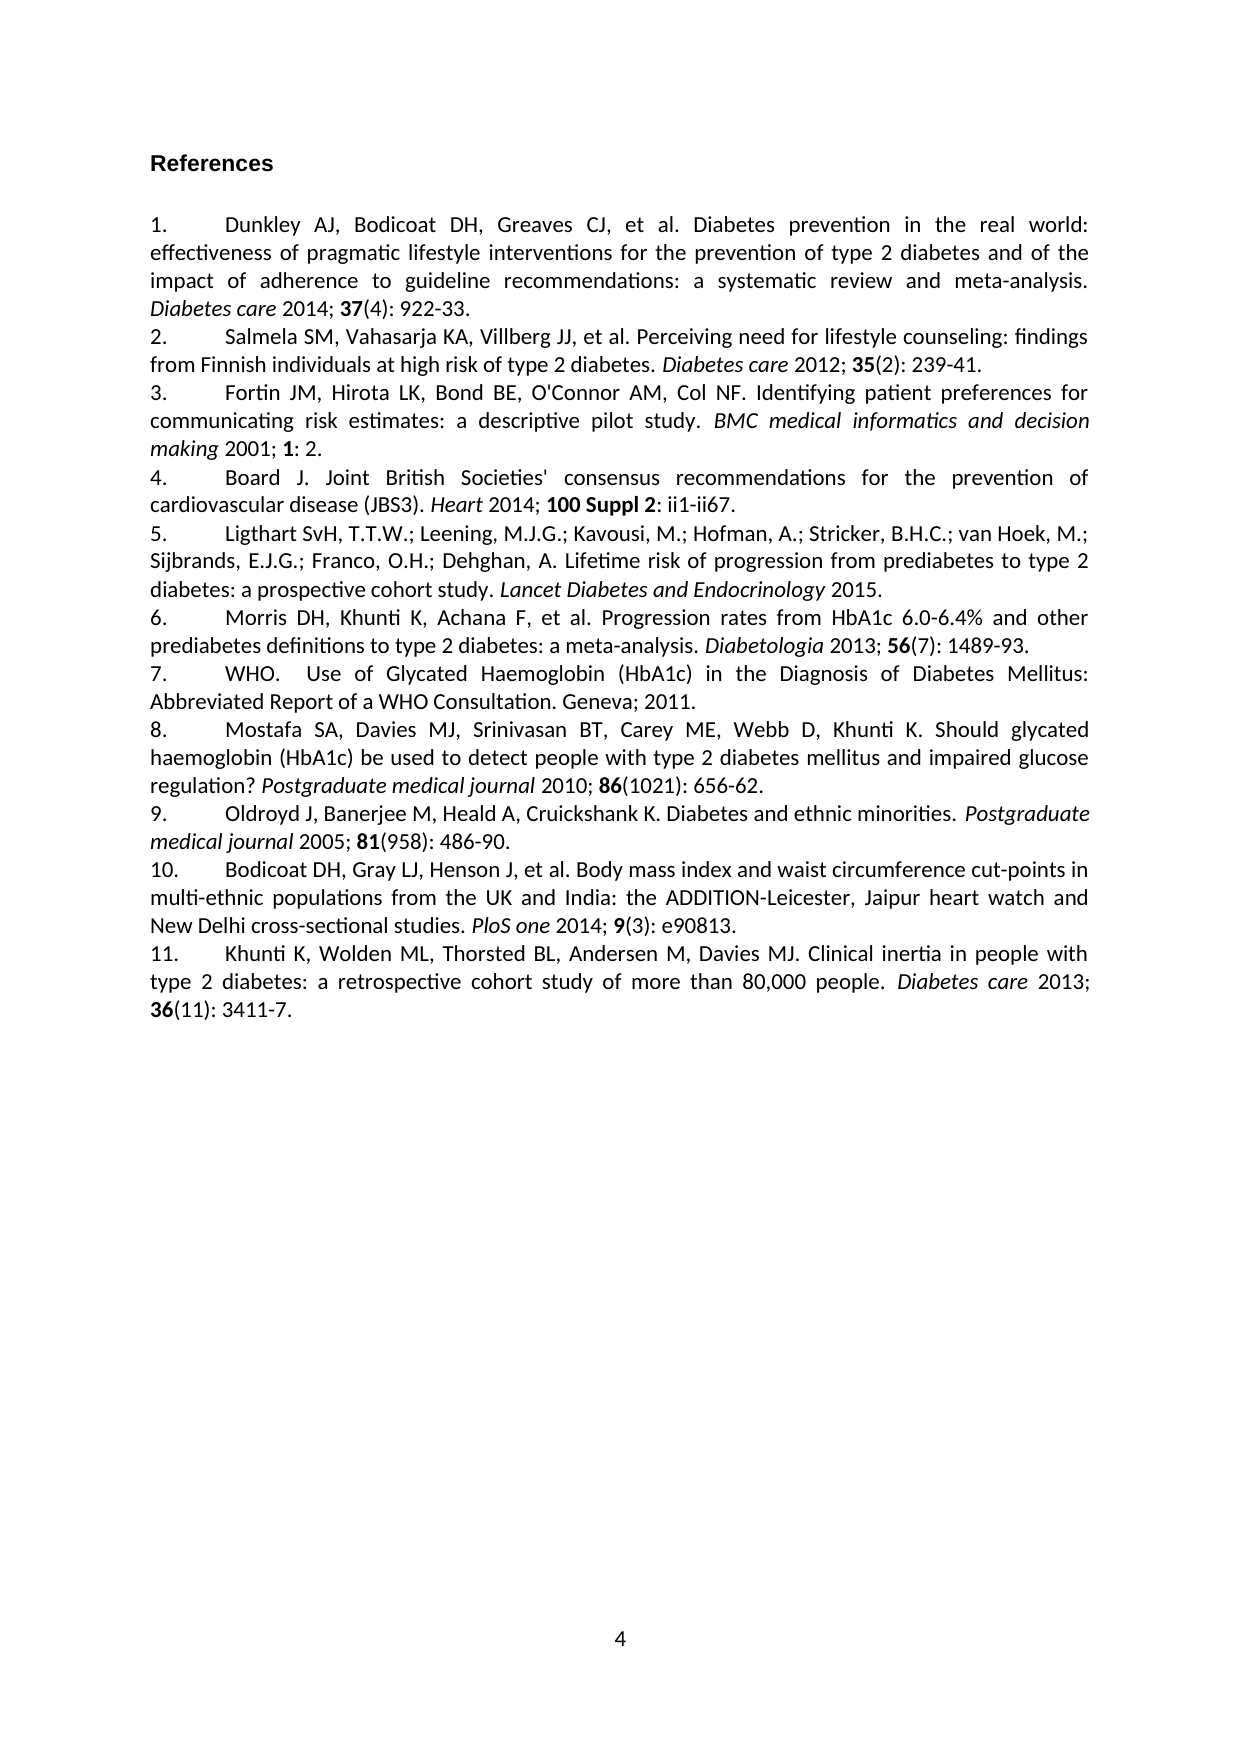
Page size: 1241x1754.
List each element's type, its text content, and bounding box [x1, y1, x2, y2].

text 2. Salmela SM, Vahasarja KA, Villberg JJ, et al. Perceiving need for lifestyle counseling: findings from Finnish individuals at high risk of type 2 diabetes. Diabetes care 2012; 35(2): 239-41. [150, 322, 1090, 378]
text 3. Fortin JM, Hirota LK, Bond BE, O'Connor AM, Col NF. Identifying patient preferences for communicating risk estimates: a descriptive pilot study. BMC medical informatics and decision making 2001; 1: 2. [150, 378, 1090, 463]
text 7. WHO. Use of Glycated Haemoglobin (HbA1c) in the Diagnosis of Diabetes Mellitus: Abbreviated Report of a WHO Consultation. Geneva; 2011. [150, 659, 1090, 715]
text 6. Morris DH, Khunti K, Achana F, et al. Progression rates from HbA1c 6.0-6.4% and other prediabetes definitions to type 2 diabetes: a meta-analysis. Diabetologia 2013; 56(7): 1489-93. [150, 603, 1090, 659]
text 4. Board J. Joint British Societies' consensus recommendations for the prevention of cardiovascular disease (JBS3). Heart 2014; 100 Suppl 2: ii1-ii67. [150, 463, 1090, 519]
text References [150, 150, 1090, 176]
text 11. Khunti K, Wolden ML, Thorsted BL, Andersen M, Davies MJ. Clinical inertia in people with type 2 diabetes: a retrospective cohort study of more than 80,000 people. Diabetes care 2013; 36(11): 3411-7. [150, 939, 1090, 1023]
text 1. Dunkley AJ, Bodicoat DH, Greaves CJ, et al. Diabetes prevention in the real world: effectiveness of pragmatic lifestyle interventions for the prevention of type 2 diabetes and of the impact of adherence to guideline recommendations: a systematic review and meta-analysis. Diabetes care 2014; 37(4): 922-33. [150, 210, 1090, 322]
text 8. Mostafa SA, Davies MJ, Srinivasan BT, Carey ME, Webb D, Khunti K. Should glycated haemoglobin (HbA1c) be used to detect people with type 2 diabetes mellitus and impaired glucose regulation? Postgraduate medical journal 2010; 86(1021): 656-62. [150, 715, 1090, 799]
text 10. Bodicoat DH, Gray LJ, Henson J, et al. Body mass index and waist circumference cut-points in multi-ethnic populations from the UK and India: the ADDITION-Leicester, Jaipur heart watch and New Delhi cross-sectional studies. PloS one 2014; 9(3): e90813. [150, 855, 1090, 939]
text 5. Ligthart SvH, T.T.W.; Leening, M.J.G.; Kavousi, M.; Hofman, A.; Stricker, B.H.C.; van Hoek, M.; Sijbrands, E.J.G.; Franco, O.H.; Dehghan, A. Lifetime risk of progression from prediabetes to type 2 diabetes: a prospective cohort study. Lancet Diabetes and Endocrinology 2015. [150, 519, 1090, 603]
text 9. Oldroyd J, Banerjee M, Heald A, Cruickshank K. Diabetes and ethnic minorities. Postgraduate medical journal 2005; 81(958): 486-90. [150, 799, 1090, 855]
